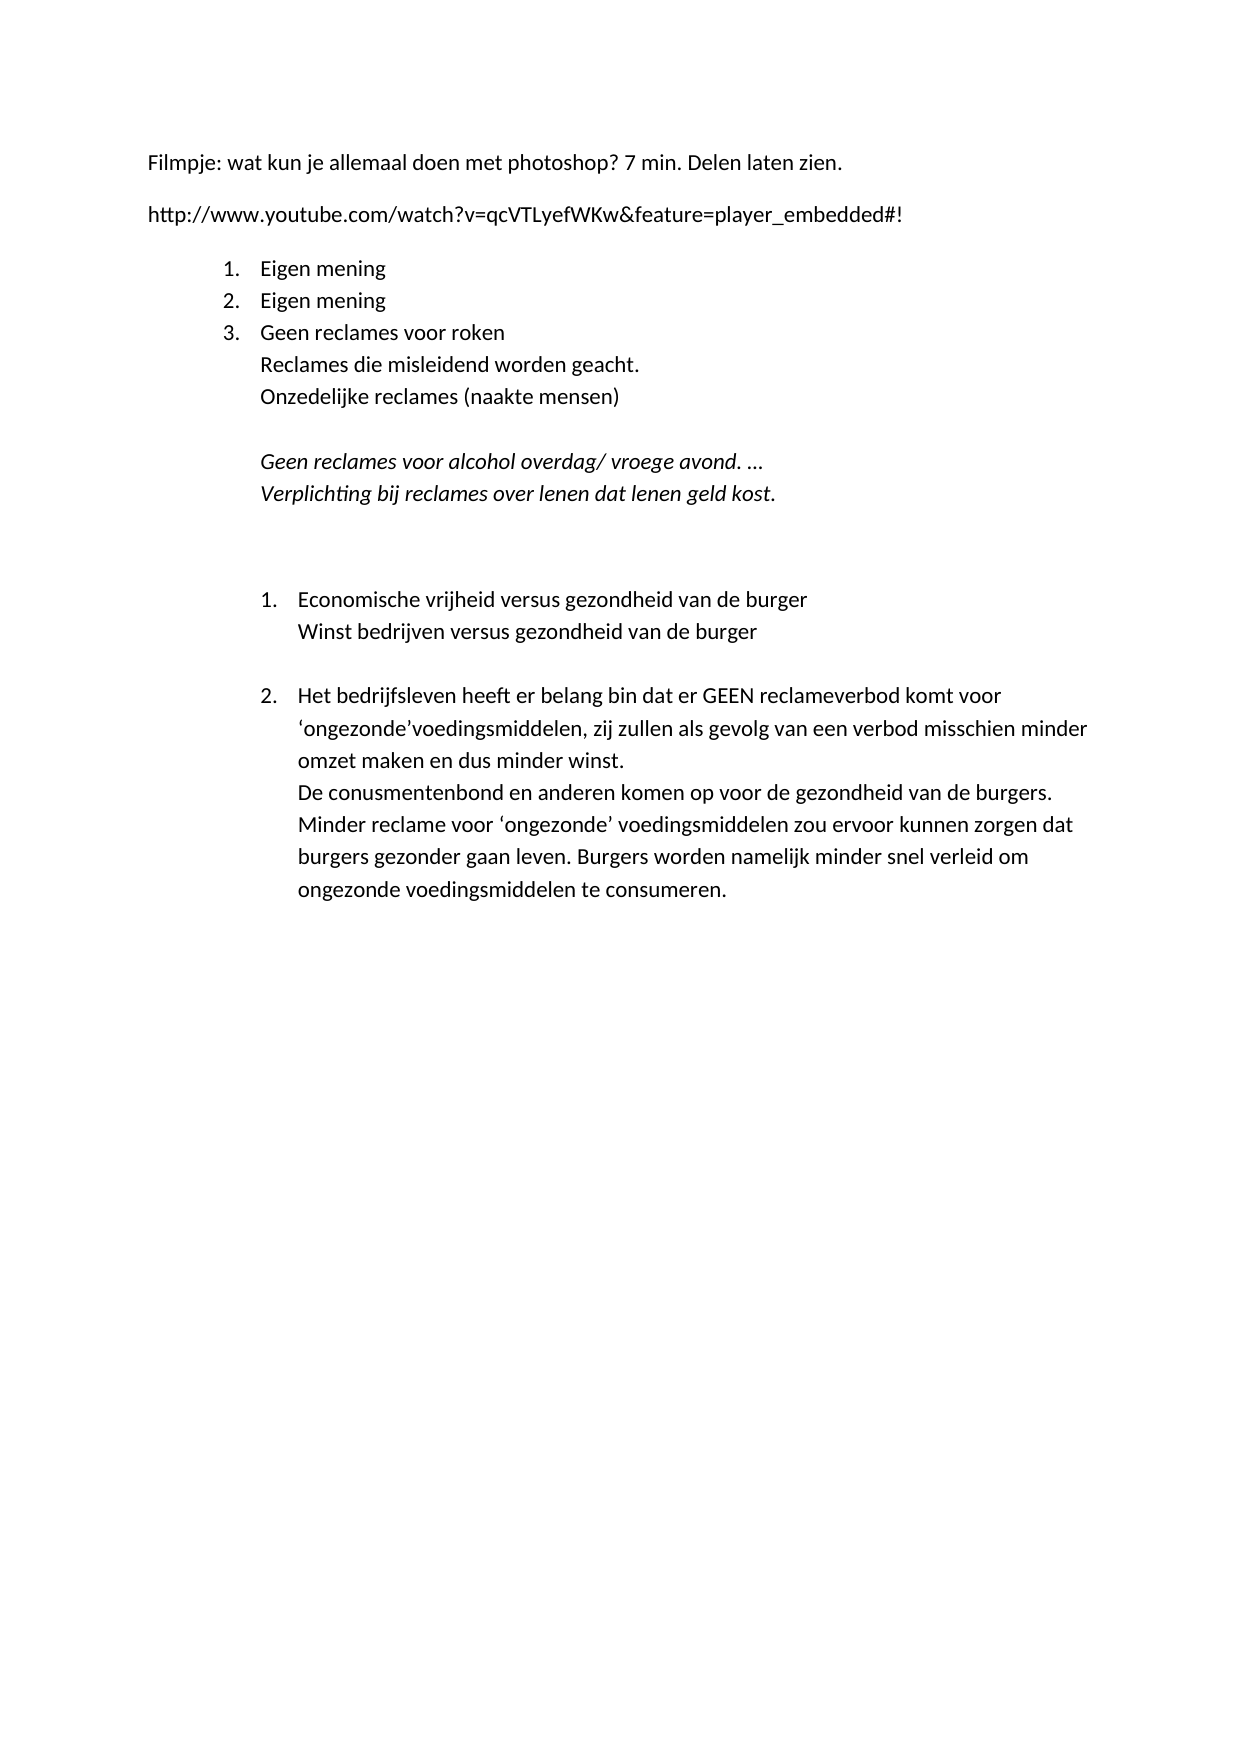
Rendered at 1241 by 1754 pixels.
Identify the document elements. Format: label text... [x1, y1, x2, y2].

list Winst bedrijven versus gezondheid van de burger [298, 617, 1093, 645]
list Verplichting bij reclames over lenen dat lenen geld kost. [260, 479, 1093, 507]
list Economische vrijheid versus gezondheid van de burger [260, 585, 1093, 613]
list Geen reclames voor alcohol overdag/ vroege avond. … [260, 447, 1093, 475]
list Onzedelijke reclames (naakte mensen) [260, 382, 1093, 410]
text http://www.youtube.com/watch?v=qcVTLyefWKw&feature=player_embedded#! [148, 201, 1093, 229]
list Het bedrijfsleven heeft er belang bin dat er GEEN reclameverbod komt voor ‘ongezonde’voedingsmiddelen, zij zullen als gevolg van een verbod misschien minder omzet maken en dus minder winst. [260, 682, 1093, 774]
list Minder reclame voor ‘ongezonde’ voedingsmiddelen zou ervoor kunnen zorgen dat burgers gezonder gaan leven. Burgers worden namelijk minder snel verleid om ongezonde voedingsmiddelen te consumeren. [298, 810, 1093, 903]
list Eigen mening [223, 286, 1093, 314]
list Geen reclames voor roken [223, 318, 1093, 346]
text Filmpje: wat kun je allemaal doen met photoshop? 7 min. Delen laten zien. [148, 148, 1093, 176]
list Eigen mening [223, 254, 1093, 282]
list Reclames die misleidend worden geacht. [260, 350, 1093, 378]
list De conusmentenbond en anderen komen op voor de gezondheid van de burgers. [298, 778, 1093, 806]
